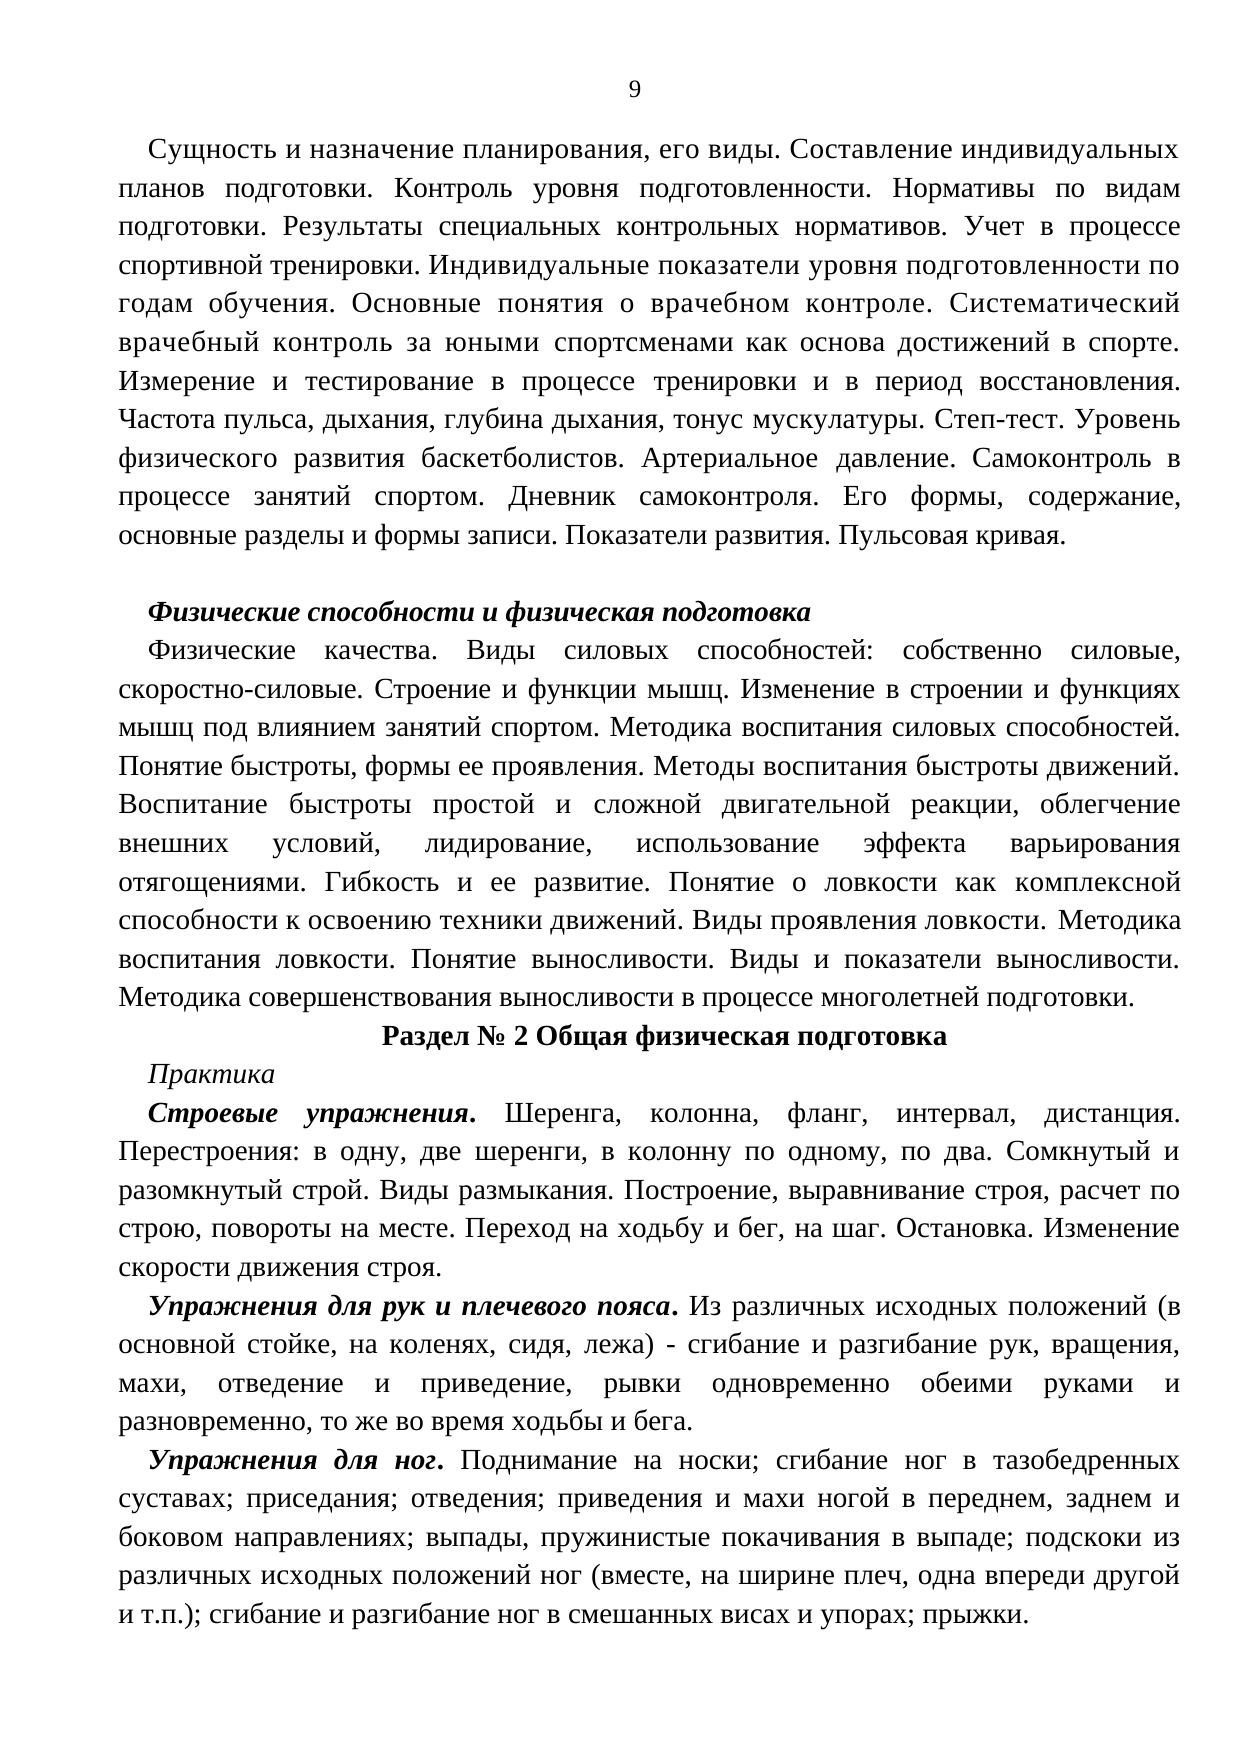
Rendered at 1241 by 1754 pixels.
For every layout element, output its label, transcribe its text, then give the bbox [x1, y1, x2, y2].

text Упражнения для ног. Поднимание на носки; сгибание ног в тазобедренных суставах; приседания; отведения; приведения и махи ногой в переднем, заднем и боковом направлениях; выпады, пружинистые покачивания в выпаде; подскоки из различных исходных положений ног (вместе, на ширине плеч, одна впереди другой и т.п.); сгибание и разгибание ног в смешанных висах и упорах; прыжки. [118, 1442, 1181, 1629]
text Практика [118, 1056, 1181, 1090]
text Раздел № 2 Общая физическая подготовка [118, 1018, 1181, 1051]
text Упражнения для рук и плечевого пояса. Из различных исходных положений (в основной стойке, на коленях, сидя, лежа) - сгибание и разгибание рук, вращения, махи, отведение и приведение, рывки одновременно обеими руками и разновременно, то же во время ходьбы и бега. [118, 1288, 1181, 1437]
text Физические способности и физическая подготовка [118, 594, 1181, 627]
text Физические качества. Виды силовых способностей: собственно силовые, скоростно-силовые. Строение и функции мышц. Изменение в строении и функциях мышц под влиянием занятий спортом. Методика воспитания силовых способностей. Понятие быстроты, формы ее проявления. Методы воспитания быстроты движений. Воспитание быстроты простой и сложной двигательной реакции, облегчение внешних условий, лидирование, использование эффекта варьирования отягощениями. Гибкость и ее развитие. Понятие о ловкости как комплексной способности к освоению техники движений. Виды проявления ловкости. Методика воспитания ловкости. Понятие выносливости. Виды и показатели выносливости. Методика совершенствования выносливости в процессе многолетней подготовки. [118, 632, 1181, 1013]
text Строевые упражнения. Шеренга, колонна, фланг, интервал, дистанция. Перестроения: в одну, две шеренги, в колонну по одному, по два. Сомкнутый и разомкнутый строй. Виды размыкания. Построение, выравнивание строя, расчет по строю, повороты на месте. Переход на ходьбу и бег, на шаг. Остановка. Изменение скорости движения строя. [118, 1095, 1181, 1283]
text Сущность и назначение планирования, его виды. Составление индивидуальных планов подготовки. Контроль уровня подготовленности. Нормативы по видам подготовки. Результаты специальных контрольных нормативов. Учет в процессе спортивной тренировки. Индивидуальные показатели уровня подготовленности по годам обучения. Основные понятия о врачебном контроле. Систематический врачебный контроль за юными спортсменами как основа достижений в спорте. Измерение и тестирование в процессе тренировки и в период восстановления. Частота пульса, дыхания, глубина дыхания, тонус мускулатуры. Степ-тест. Уровень физического развития баскетболистов. Артериальное давление. Самоконтроль в процессе занятий спортом. Дневник самоконтроля. Его формы, содержание, основные разделы и формы записи. Показатели развития. Пульсовая кривая. [118, 131, 1181, 589]
